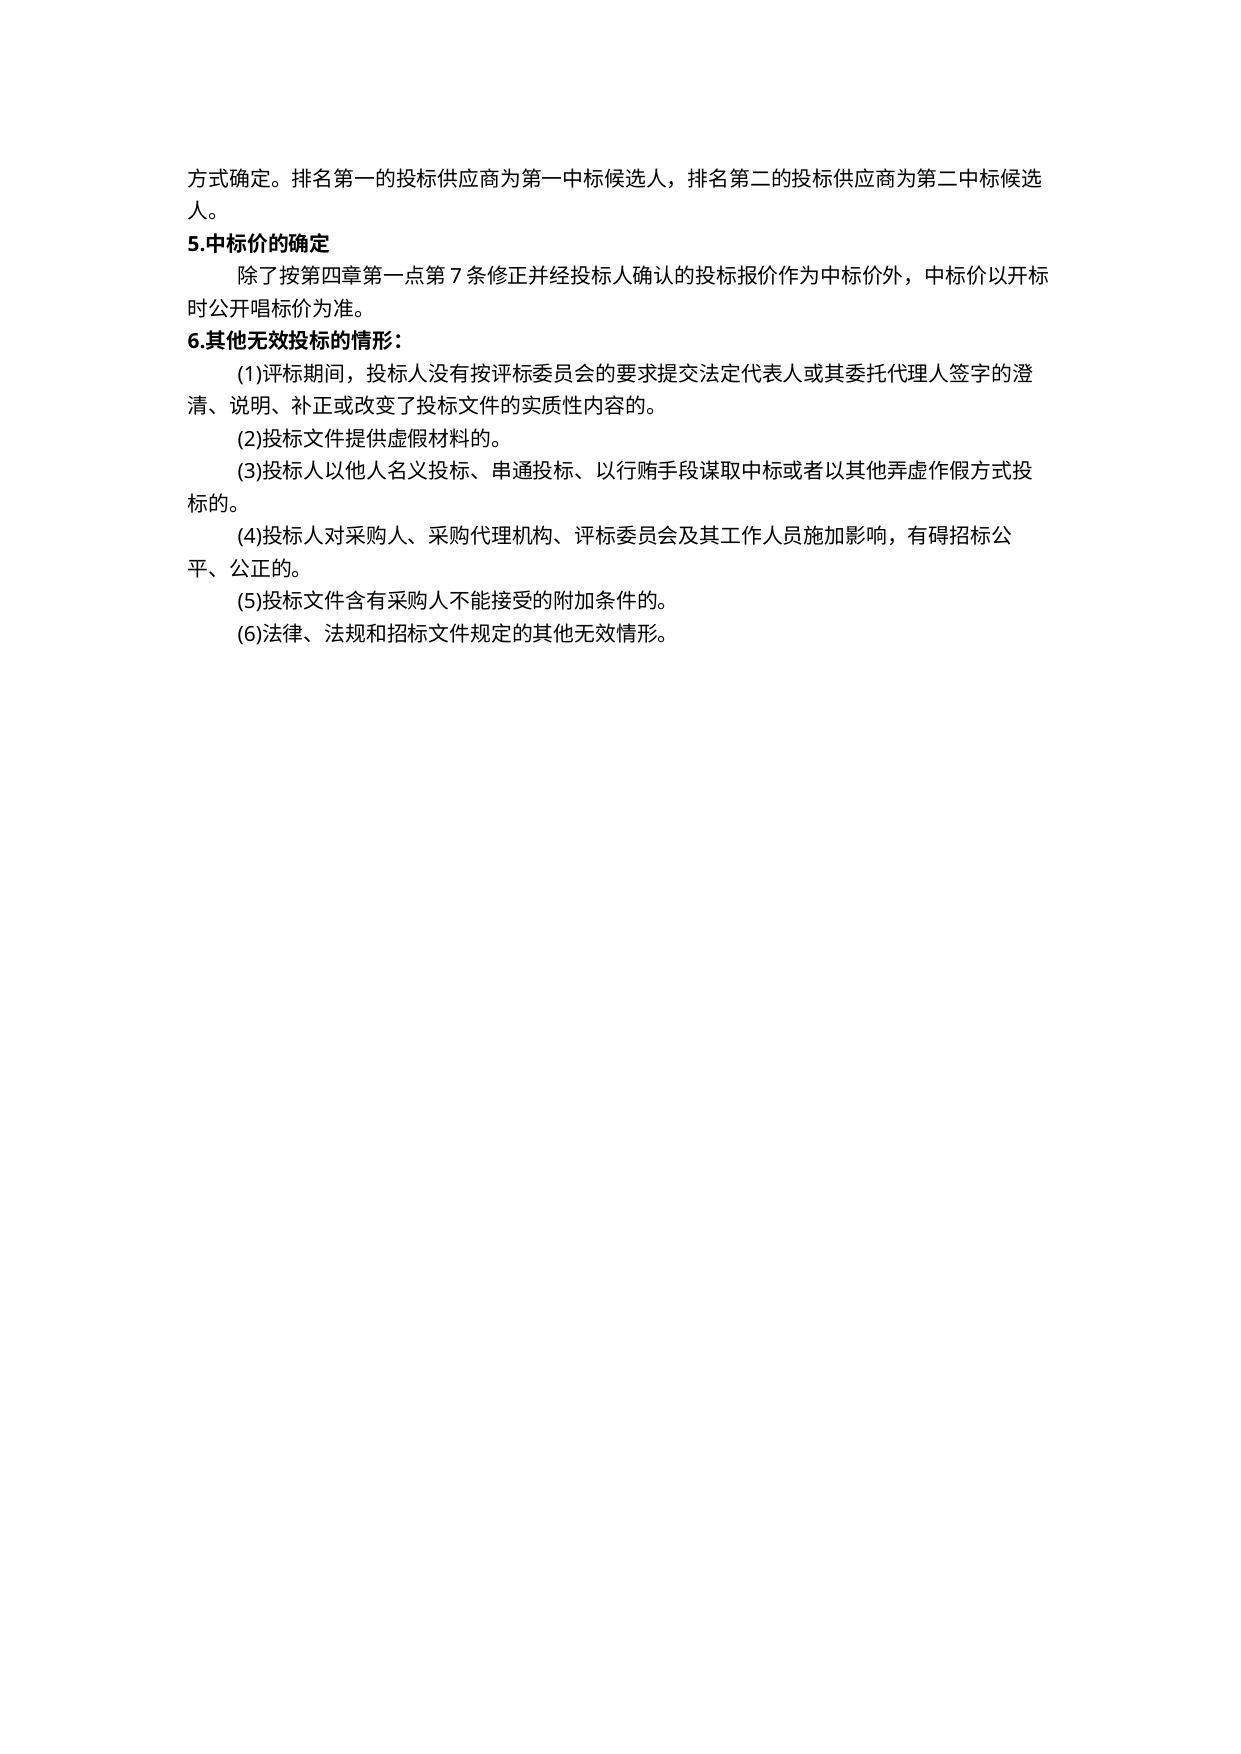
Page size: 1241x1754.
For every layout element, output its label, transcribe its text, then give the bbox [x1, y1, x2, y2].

text (2)投标文件提供虚假材料的。 [187, 422, 1053, 454]
text (1)评标期间，投标人没有按评标委员会的要求提交法定代表人或其委托代理人签字的澄清、说明、补正或改变了投标文件的实质性内容的。 [187, 357, 1053, 422]
text (3)投标人以他人名义投标、串通投标、以行贿手段谋取中标或者以其他弄虚作假方式投标的。 [187, 454, 1053, 519]
text 6.其他无效投标的情形： [187, 324, 1053, 357]
text 除了按第四章第一点第7条修正并经投标人确认的投标报价作为中标价外，中标价以开标时公开唱标价为准。 [187, 259, 1053, 324]
text (5)投标文件含有采购人不能接受的附加条件的。 [187, 584, 1053, 617]
text (4)投标人对采购人、采购代理机构、评标委员会及其工作人员施加影响，有碍招标公平、公正的。 [187, 519, 1053, 584]
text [187, 162, 1053, 227]
text (6)法律、法规和招标文件规定的其他无效情形。 [187, 617, 1053, 649]
text 5.中标价的确定 [187, 227, 1053, 259]
